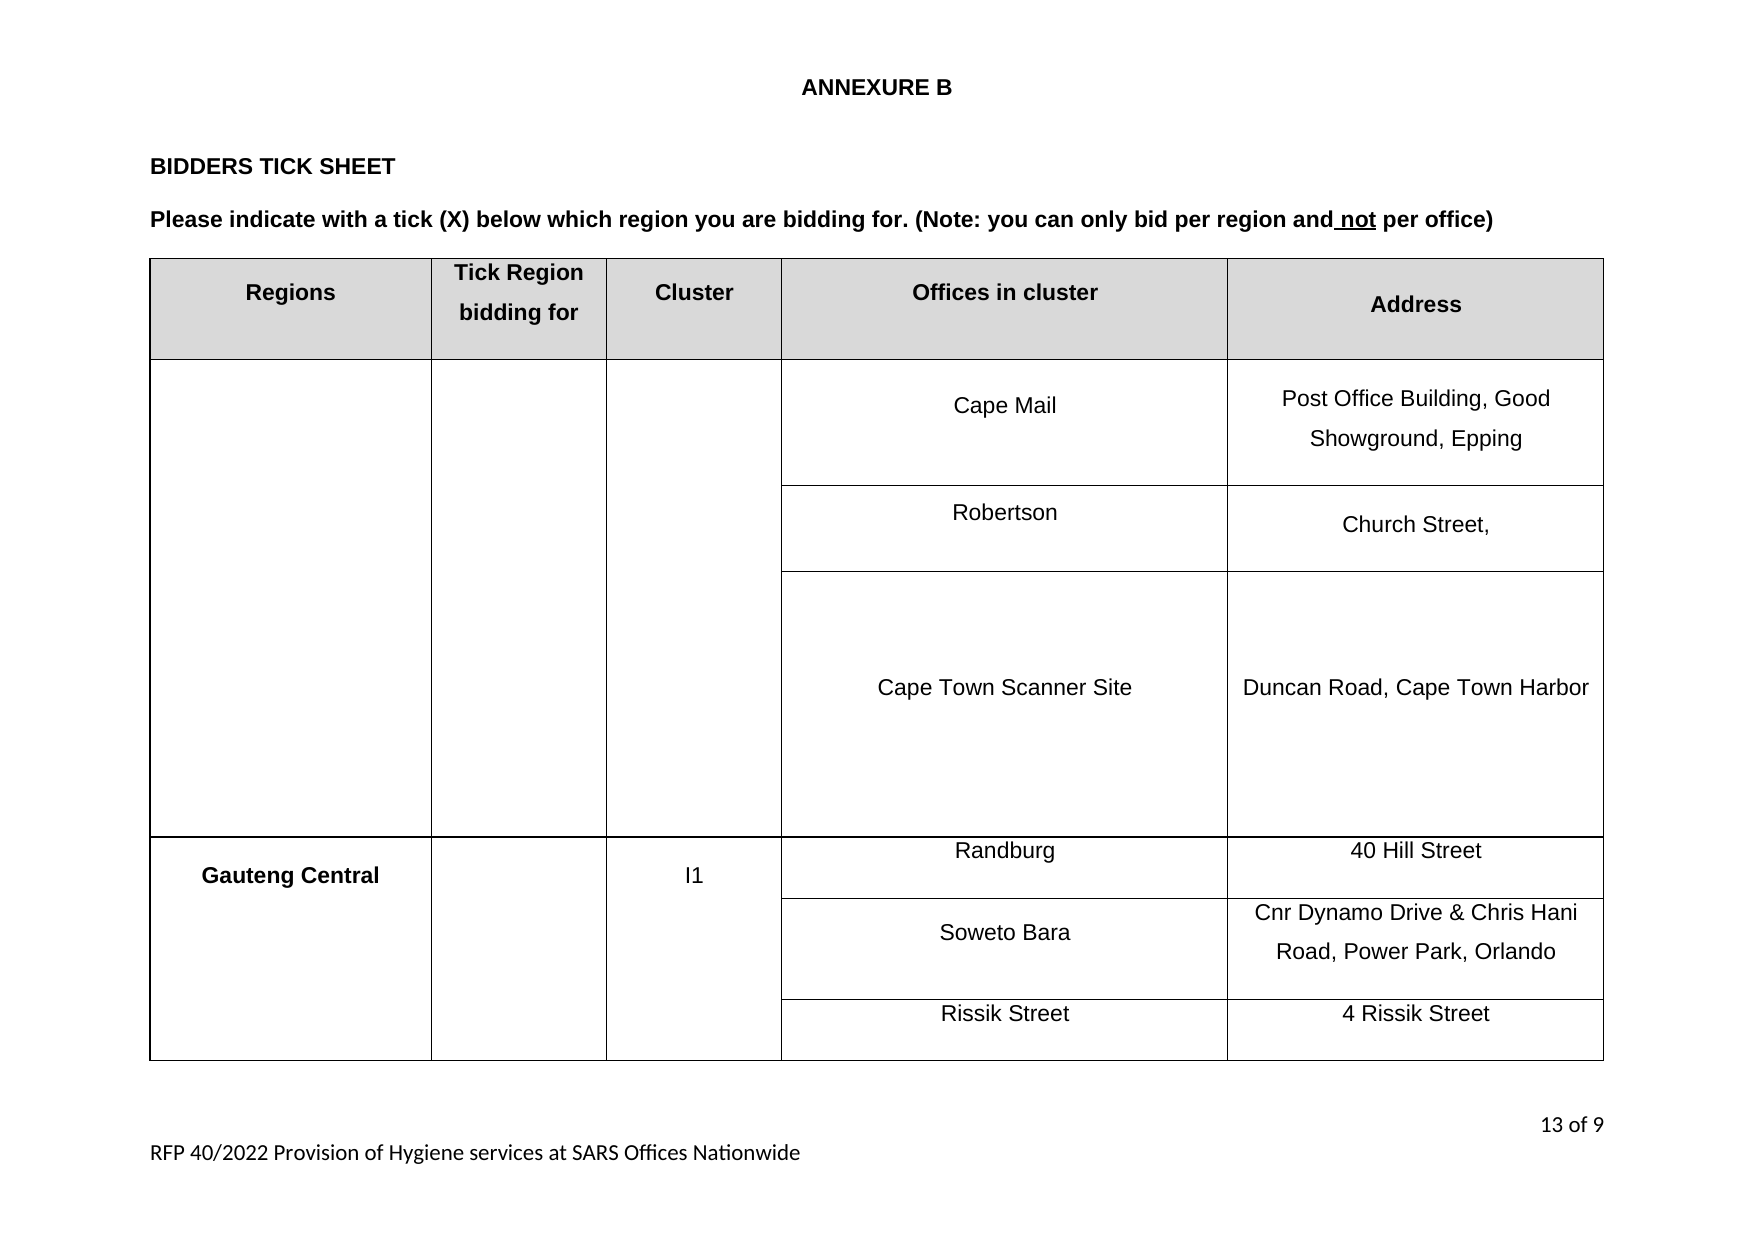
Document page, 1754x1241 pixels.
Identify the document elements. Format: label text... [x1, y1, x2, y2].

table_header Cluster [607, 259, 781, 359]
table_header Regions [151, 259, 431, 359]
table_cell Duncan Road, Cape Town Harbor [1228, 572, 1603, 836]
table_cell Rissik Street [782, 1000, 1227, 1060]
table_cell Cnr Dynamo Drive & Chris Hani Road, Power Park, Orlando [1228, 899, 1603, 998]
table_header Tick Region bidding for [432, 259, 606, 359]
table_cell Gauteng Central [151, 838, 431, 1060]
table_cell Post Office Building, Good Showground, Epping [1228, 360, 1603, 485]
table_cell [432, 838, 606, 1060]
table_cell 4 Rissik Street [1228, 1000, 1603, 1060]
table_cell Church Street, [1228, 486, 1603, 571]
table_cell 40 Hill Street [1228, 838, 1603, 898]
table_cell Cape Mail [782, 360, 1227, 485]
table_header Address [1228, 259, 1603, 359]
table_cell I1 [607, 838, 781, 1060]
table_header Offices in cluster [782, 259, 1227, 359]
table_cell Randburg [782, 838, 1227, 898]
table_cell Robertson [782, 486, 1227, 571]
table_cell Soweto Bara [782, 899, 1227, 998]
table_cell Cape Town Scanner Site [782, 572, 1227, 836]
